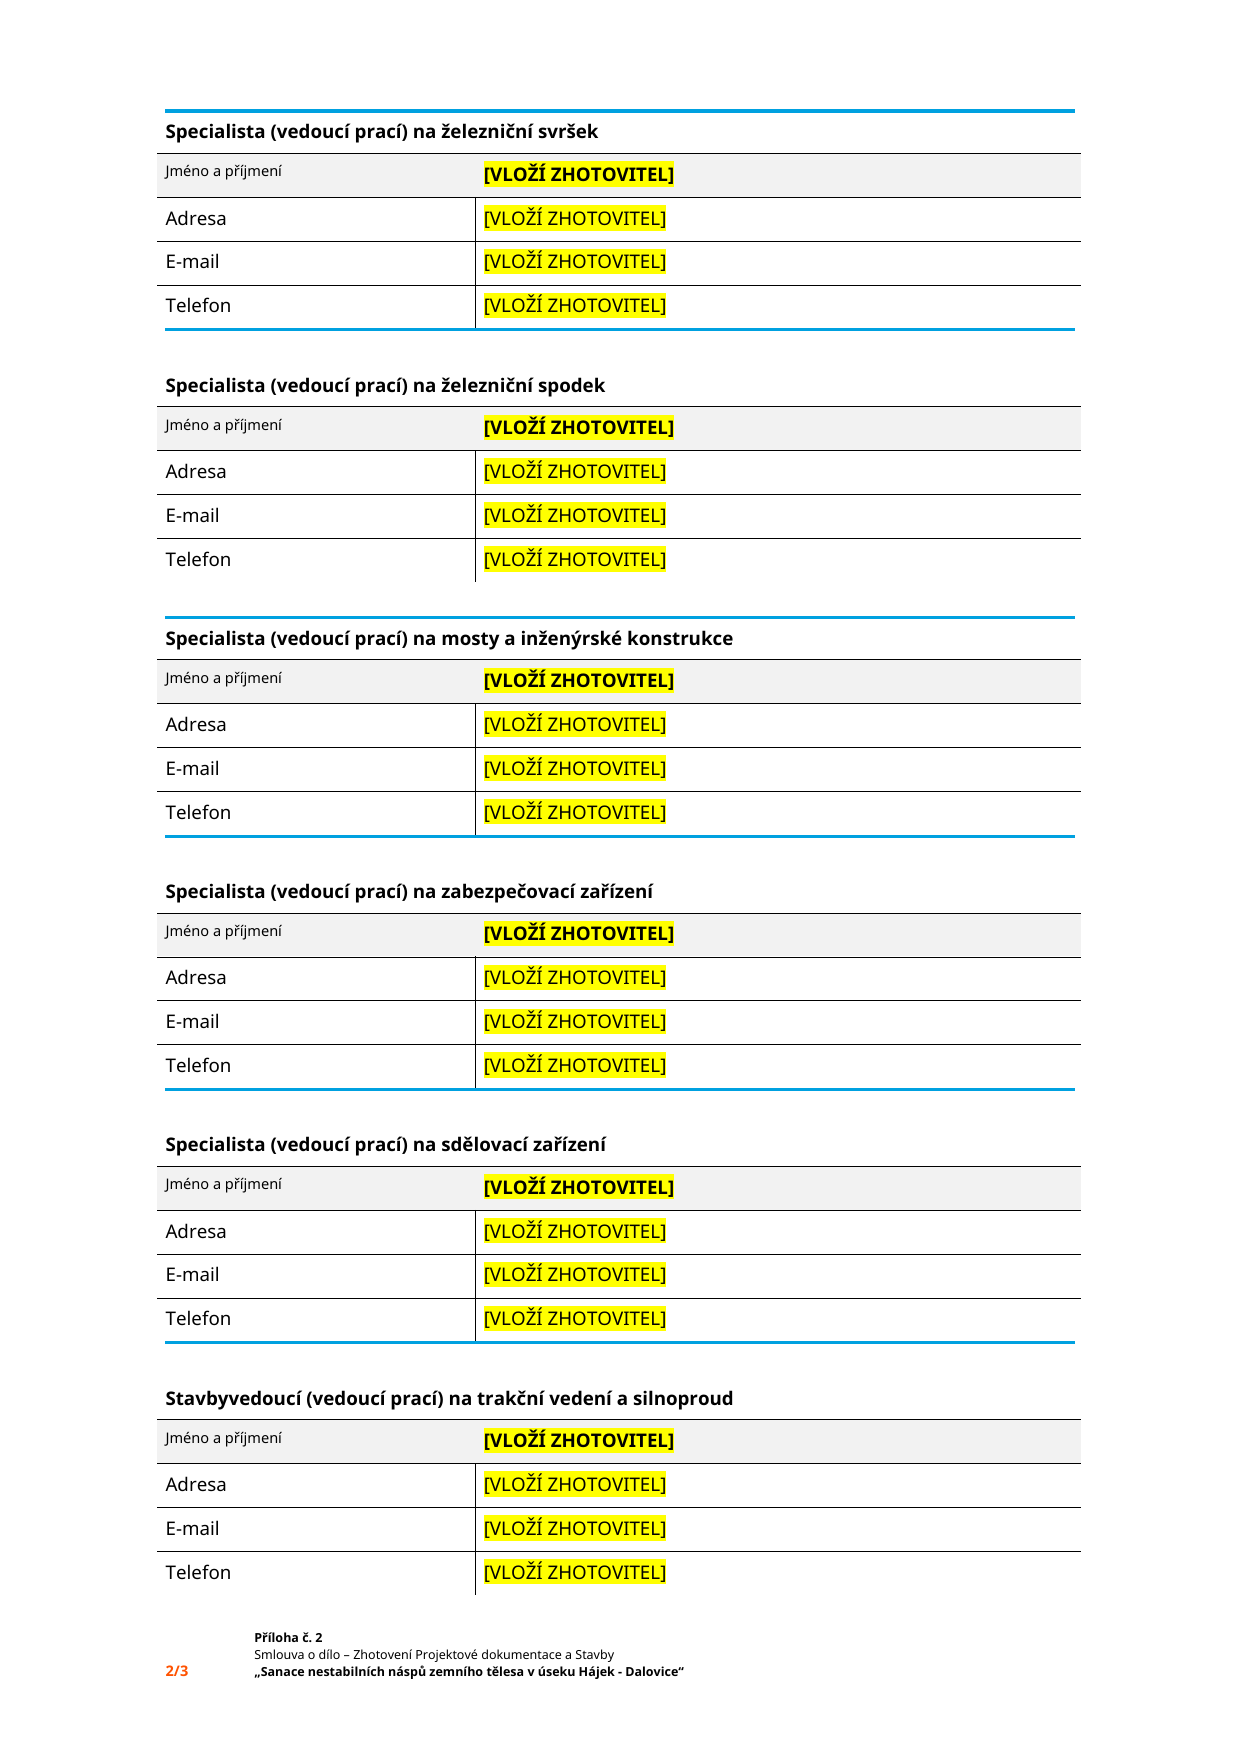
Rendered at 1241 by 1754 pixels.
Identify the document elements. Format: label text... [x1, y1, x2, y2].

table_header [VLOŽÍ ZHOTOVITEL] [475, 407, 1081, 450]
table_cell Telefon [157, 286, 475, 328]
table_cell Telefon [157, 1045, 475, 1088]
table_header [VLOŽÍ ZHOTOVITEL] [475, 660, 1081, 703]
table_cell [VLOŽÍ ZHOTOVITEL] [476, 198, 1081, 241]
table_cell [VLOŽÍ ZHOTOVITEL] [476, 451, 1081, 494]
table_cell [VLOŽÍ ZHOTOVITEL] [476, 495, 1081, 538]
table_cell Adresa [157, 1464, 475, 1507]
table_cell E-mail [157, 748, 475, 791]
table_header Jméno a příjmení [157, 914, 475, 956]
table_cell [VLOŽÍ ZHOTOVITEL] [476, 1508, 1081, 1551]
table_header [VLOŽÍ ZHOTOVITEL] [475, 154, 1081, 197]
table_cell E-mail [157, 1508, 475, 1551]
table_header [VLOŽÍ ZHOTOVITEL] [475, 1420, 1081, 1463]
table_cell Adresa [157, 198, 475, 241]
table_header Jméno a příjmení [157, 1420, 475, 1463]
table_cell Adresa [157, 451, 475, 494]
table_cell [VLOŽÍ ZHOTOVITEL] [476, 1045, 1081, 1088]
table_cell [VLOŽÍ ZHOTOVITEL] [476, 1552, 1081, 1594]
table_cell [VLOŽÍ ZHOTOVITEL] [476, 792, 1081, 834]
table_cell E-mail [157, 495, 475, 538]
table_cell [VLOŽÍ ZHOTOVITEL] [476, 748, 1081, 791]
text Specialista (vedoucí prací) na mosty a inženýrské konstrukce [165, 619, 1075, 650]
table_cell [VLOŽÍ ZHOTOVITEL] [476, 704, 1081, 747]
table_header [VLOŽÍ ZHOTOVITEL] [475, 914, 1081, 956]
table_cell [VLOŽÍ ZHOTOVITEL] [476, 242, 1081, 284]
table_header [VLOŽÍ ZHOTOVITEL] [475, 1167, 1081, 1210]
table_cell Adresa [157, 1211, 475, 1253]
text Specialista (vedoucí prací) na sdělovací zařízení [165, 1122, 1075, 1157]
table_header Jméno a příjmení [157, 1167, 475, 1210]
table_cell E-mail [157, 1255, 475, 1297]
text Specialista (vedoucí prací) na železniční svršek [165, 113, 1075, 144]
table_cell [VLOŽÍ ZHOTOVITEL] [476, 958, 1081, 1000]
table_cell Telefon [157, 539, 475, 582]
table_header Jméno a příjmení [157, 660, 475, 703]
table_cell Telefon [157, 792, 475, 834]
table_cell [VLOŽÍ ZHOTOVITEL] [476, 1001, 1081, 1044]
text Specialista (vedoucí prací) na zabezpečovací zařízení [165, 869, 1075, 904]
table_cell Adresa [157, 958, 475, 1000]
table_cell Adresa [157, 704, 475, 747]
table_cell [VLOŽÍ ZHOTOVITEL] [476, 539, 1081, 582]
table_cell E-mail [157, 242, 475, 284]
table_cell [VLOŽÍ ZHOTOVITEL] [476, 1464, 1081, 1507]
table_cell [VLOŽÍ ZHOTOVITEL] [476, 1211, 1081, 1253]
table_header Jméno a příjmení [157, 407, 475, 450]
table_cell [VLOŽÍ ZHOTOVITEL] [476, 286, 1081, 328]
table_cell [VLOŽÍ ZHOTOVITEL] [476, 1255, 1081, 1297]
text Stavbyvedoucí (vedoucí prací) na trakční vedení a silnoproud [165, 1376, 1075, 1410]
table_cell E-mail [157, 1001, 475, 1044]
table_cell Telefon [157, 1552, 475, 1594]
table_cell [VLOŽÍ ZHOTOVITEL] [476, 1299, 1081, 1341]
table_header Jméno a příjmení [157, 154, 475, 197]
table_cell Telefon [157, 1299, 475, 1341]
text Specialista (vedoucí prací) na železniční spodek [165, 363, 1075, 397]
